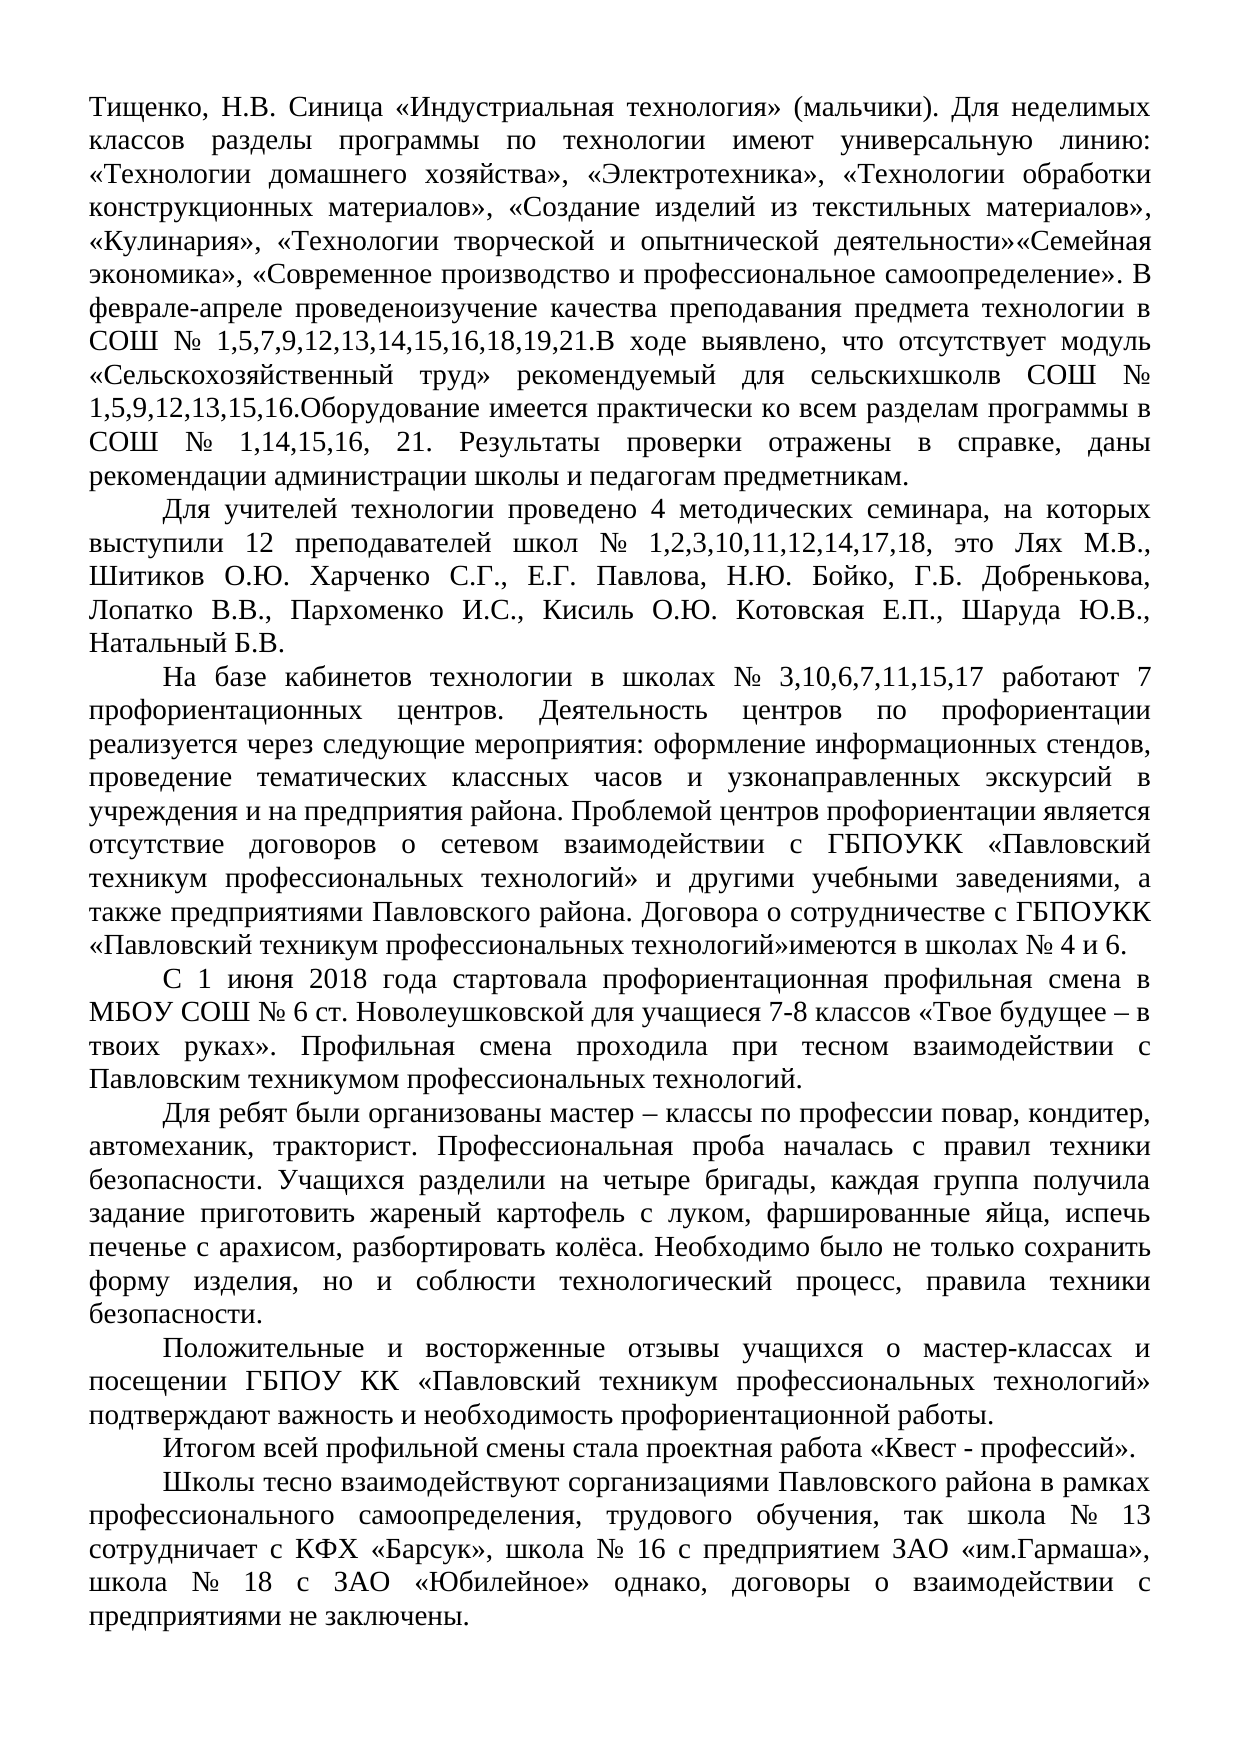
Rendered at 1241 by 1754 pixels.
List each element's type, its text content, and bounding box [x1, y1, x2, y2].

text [89, 89, 1152, 491]
text Школы тесно взаимодействуют сорганизациями Павловского района в рамках профессионального самоопределения, трудового обучения, так школа № 13 сотрудничает с КФХ «Барсук», школа № 16 с предприятием ЗАО «им.Гармаша», школа № 18 с ЗАО «Юбилейное» однако, договоры о взаимодействии с предприятиями не заключены. [89, 1464, 1152, 1632]
text Итогом всей профильной смены стала проектная работа «Квест - профессий». [89, 1430, 1152, 1464]
text Положительные и восторженные отзывы учащихся о мастер-классах и посещении ГБПОУ КК «Павловский техникум профессиональных технологий» подтверждают важность и необходимость профориентационной работы. [89, 1330, 1152, 1430]
text Для учителей технологии проведено 4 методических семинара, на которых выступили 12 преподавателей школ № 1,2,3,10,11,12,14,17,18, это Лях М.В., Шитиков О.Ю. Харченко С.Г., Е.Г. Павлова, Н.Ю. Бойко, Г.Б. Добренькова, Лопатко В.В., Пархоменко И.С., Кисиль О.Ю. Котовская Е.П., Шаруда Ю.В., Натальный Б.В. [89, 491, 1152, 659]
text На базе кабинетов технологии в школах № 3,10,6,7,11,15,17 работают 7 профориентационных центров. Деятельность центров по профориентации реализуется через следующие мероприятия: оформление информационных стендов, проведение тематических классных часов и узконаправленных экскурсий в учреждения и на предприятия района. Проблемой центров профориентации является отсутствие договоров о сетевом взаимодействии с ГБПОУКК «Павловский техникум профессиональных технологий» и другими учебными заведениями, а также предприятиями Павловского района. Договора о сотрудничестве с ГБПОУКК «Павловский техникум профессиональных технологий»имеются в школах № 4 и 6. [89, 659, 1152, 961]
text С 1 июня 2018 года стартовала профориентационная профильная смена в МБОУ СОШ № 6 ст. Новолеушковской для учащиеся 7-8 классов «Твое будущее – в твоих руках». Профильная смена проходила при тесном взаимодействии с Павловским техникумом профессиональных технологий. [89, 961, 1152, 1095]
text Для ребят были организованы мастер – классы по профессии повар, кондитер, автомеханик, тракторист. Профессиональная проба началась с правил техники безопасности. Учащихся разделили на четыре бригады, каждая группа получила задание приготовить жареный картофель с луком, фаршированные яйца, испечь печенье с арахисом, разбортировать колёса. Необходимо было не только сохранить форму изделия, но и соблюсти технологический процесс, правила техники безопасности. [89, 1095, 1152, 1330]
